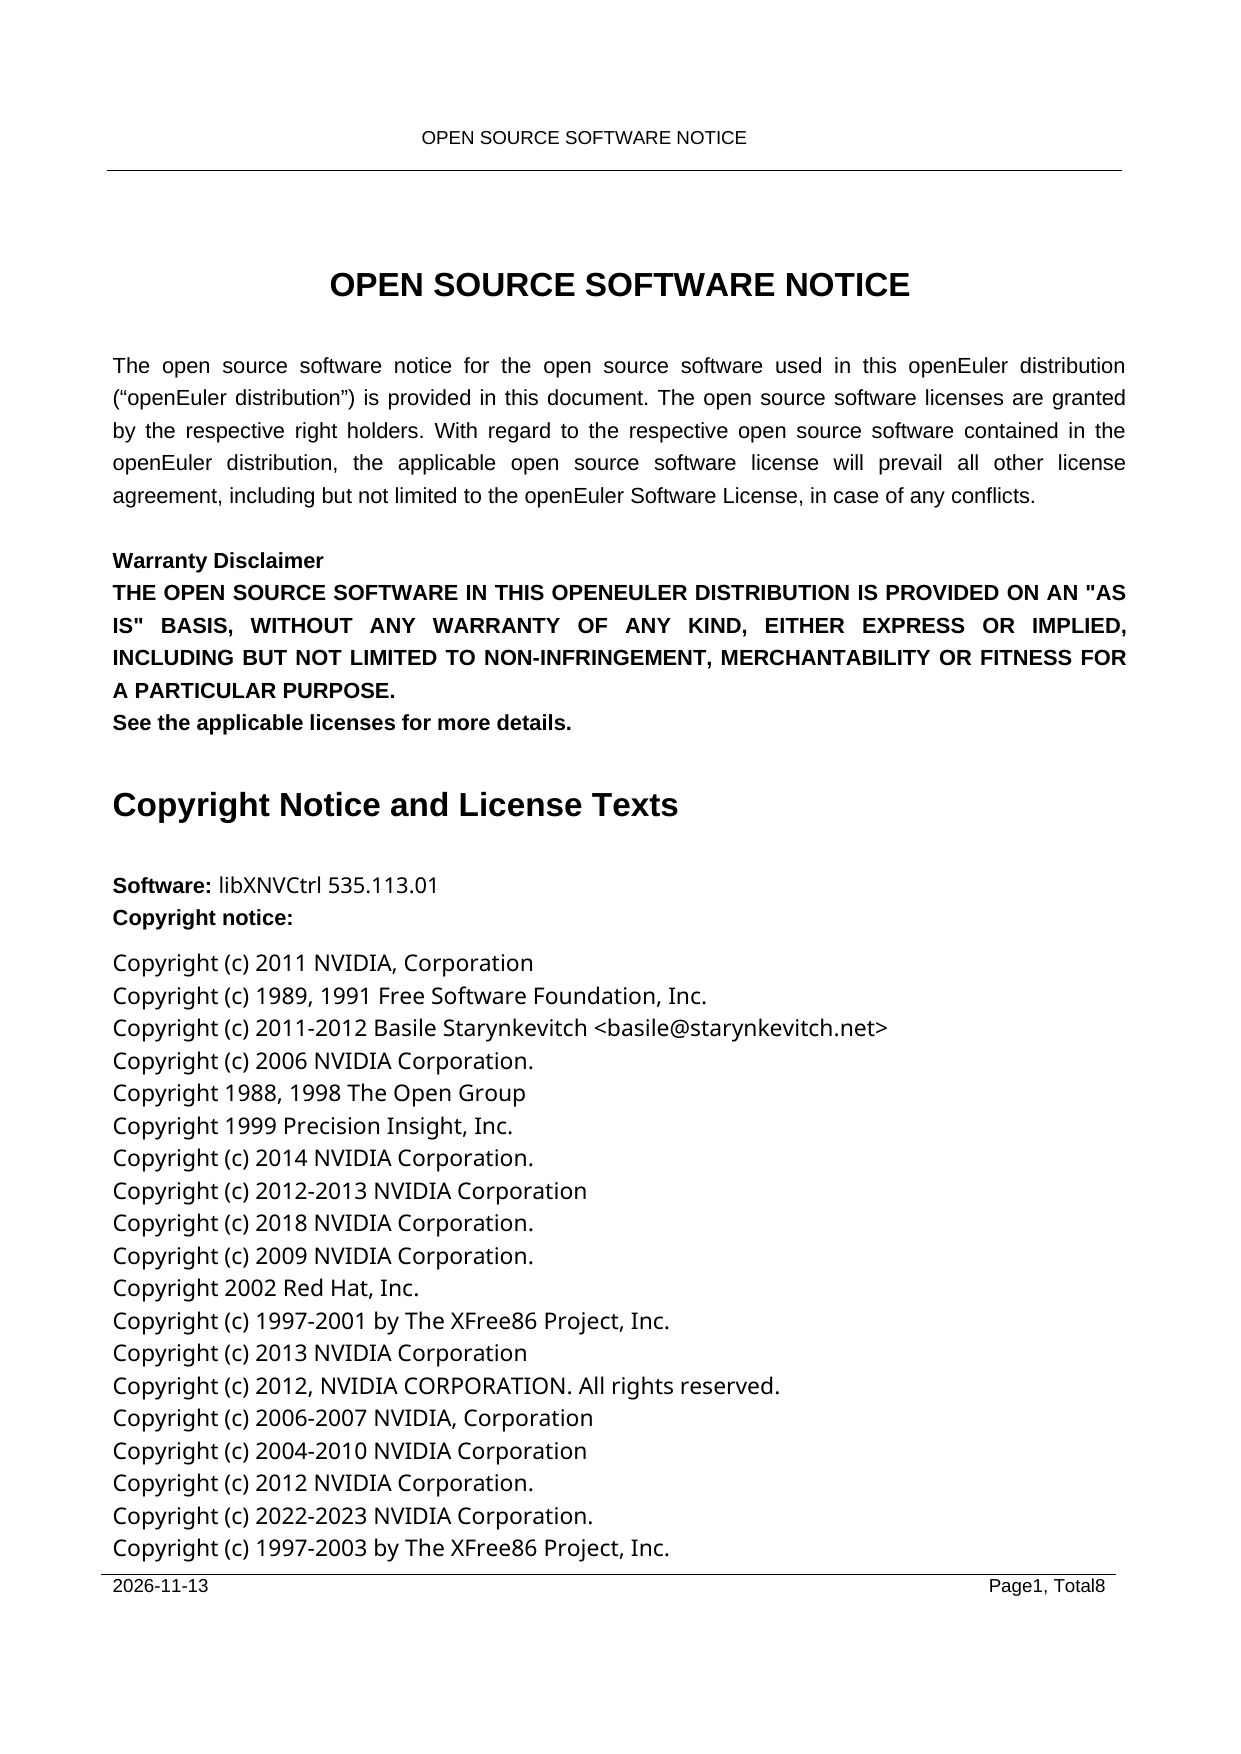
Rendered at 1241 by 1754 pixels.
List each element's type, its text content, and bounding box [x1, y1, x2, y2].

text Copyright notice: [112, 901, 1128, 934]
text The open source software notice for the open source software used in this openEuler distribution (“openEuler distribution”) is provided in this document. The open source software licenses are granted by the respective right holders. With regard to the respective open source software contained in the openEuler distribution, the applicable open source software license will prevail all other license agreement, including but not limited to the openEuler Software License, in case of any conflicts. [112, 349, 1128, 511]
text THE OPEN SOURCE SOFTWARE IN THIS OPENEULER DISTRIBUTION IS PROVIDED ON AN "AS IS" BASIS, WITHOUT ANY WARRANTY OF ANY KIND, EITHER EXPRESS OR IMPLIED, INCLUDING BUT NOT LIMITED TO NON-INFRINGEMENT, MERCHANTABILITY OR FITNESS FOR A PARTICULAR PURPOSE. See the applicable licenses for more details. [112, 576, 1128, 739]
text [112, 947, 1128, 1564]
text Warranty Disclaimer [112, 544, 1128, 576]
text Copyright Notice and License Texts [112, 771, 1128, 836]
title Software: libXNVCtrl 535.113.01 [112, 869, 1128, 901]
text OPEN SOURCE SOFTWARE NOTICE [112, 251, 1128, 316]
